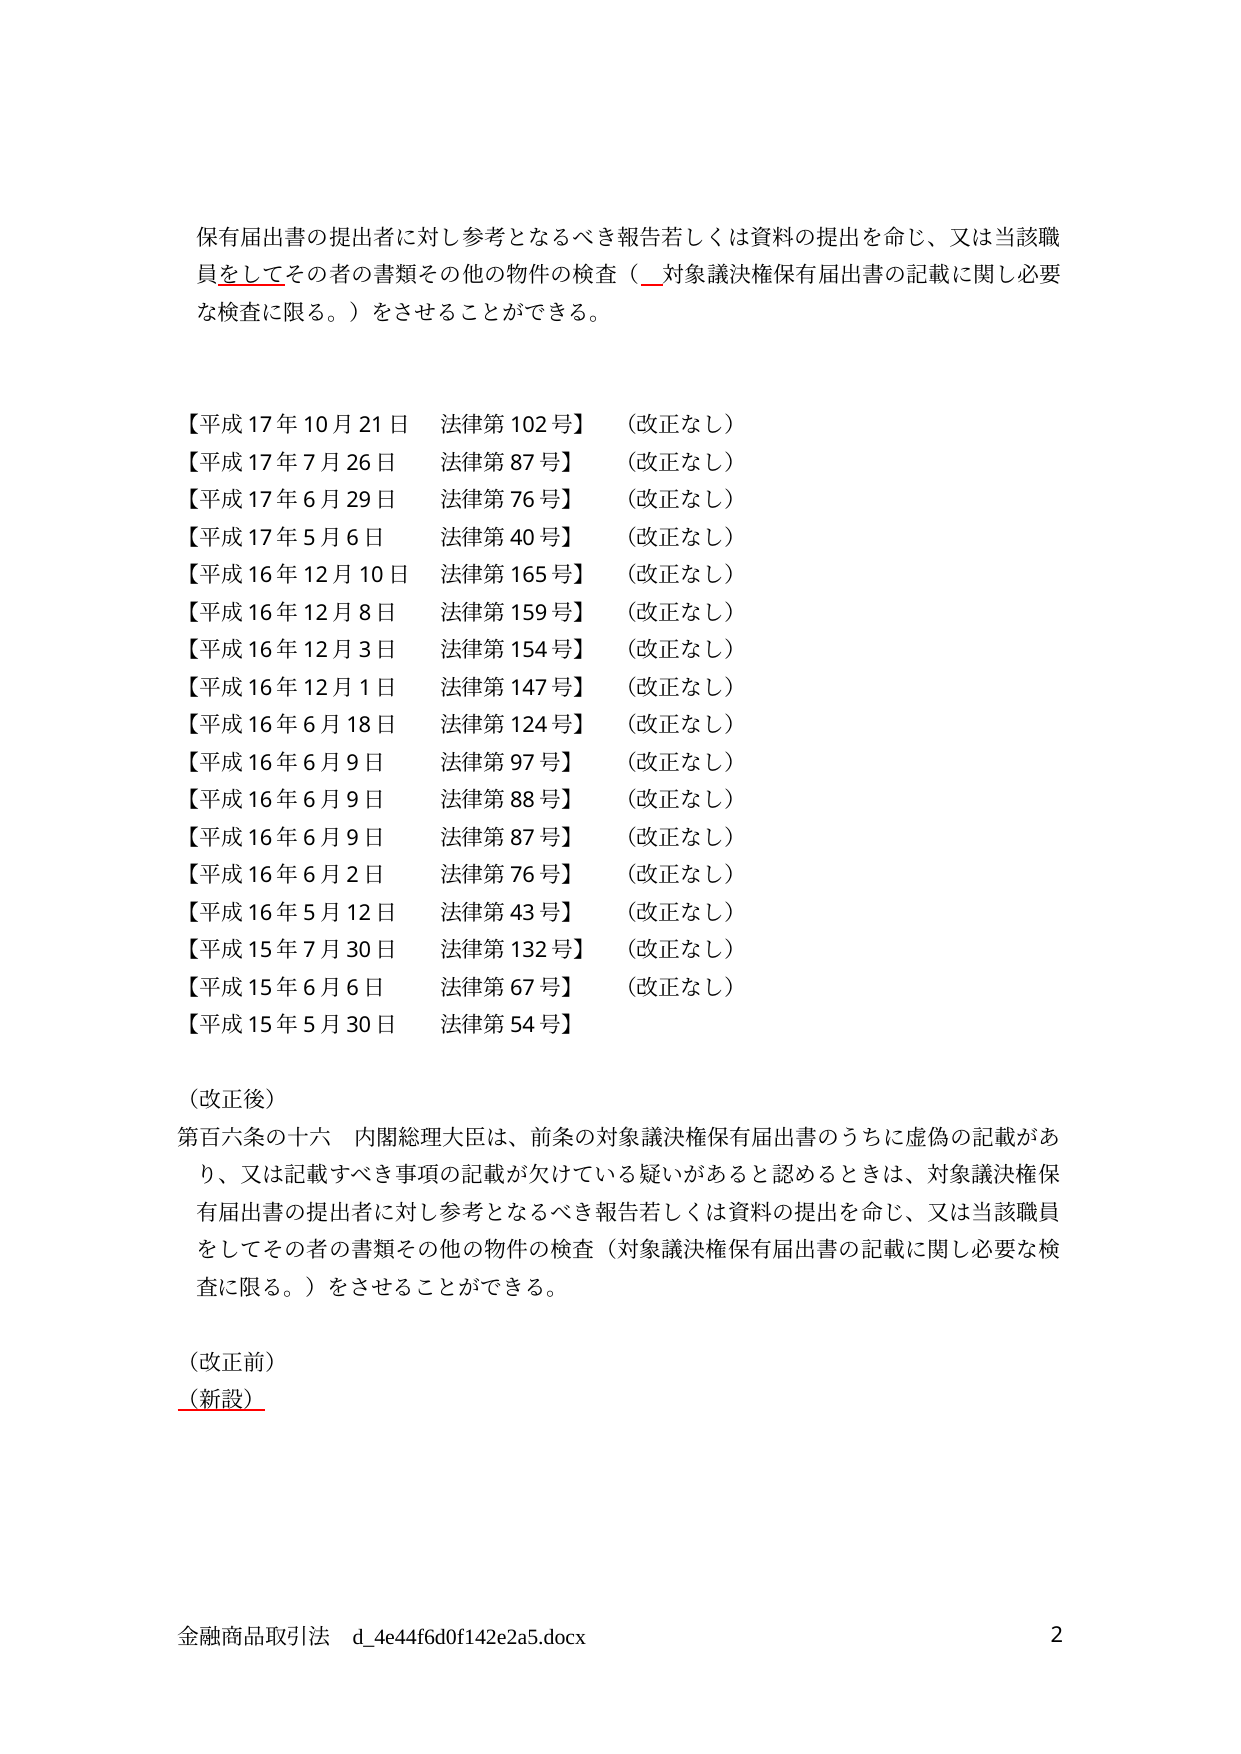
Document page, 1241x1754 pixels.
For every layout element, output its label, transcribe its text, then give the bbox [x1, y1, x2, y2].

text 【平成16年6月9日 法律第87号】 （改正なし） [177, 817, 1063, 854]
text 【平成16年6月9日 法律第88号】 （改正なし） [177, 779, 1063, 817]
text 【平成16年6月2日 法律第76号】 （改正なし） [177, 854, 1063, 892]
text 【平成15年7月30日 法律第132号】 （改正なし） [177, 929, 1063, 967]
text （新設） [177, 1379, 1063, 1417]
text 【平成16年5月12日 法律第43号】 （改正なし） [177, 892, 1063, 929]
text 【平成16年6月18日 法律第124号】 （改正なし） [177, 704, 1063, 742]
text 【平成16年12月10日 法律第165号】 （改正なし） [177, 554, 1063, 592]
text 【平成15年5月30日 法律第54号】 [177, 1004, 1063, 1042]
text 【平成17年7月26日 法律第87号】 （改正なし） [177, 442, 1063, 479]
text （改正後） [177, 1079, 1063, 1117]
text （改正前） [177, 1342, 1063, 1379]
text 【平成17年5月6日 法律第40号】 （改正なし） [177, 517, 1063, 554]
text 【平成15年6月6日 法律第67号】 （改正なし） [177, 967, 1063, 1004]
text 【平成17年6月29日 法律第76号】 （改正なし） [177, 479, 1063, 517]
text 【平成17年10月21日 法律第102号】 （改正なし） [177, 404, 1063, 442]
text 【平成16年6月9日 法律第97号】 （改正なし） [177, 742, 1063, 779]
text 【平成16年12月8日 法律第159号】 （改正なし） [177, 592, 1063, 629]
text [177, 217, 1063, 329]
text 【平成16年12月1日 法律第147号】 （改正なし） [177, 667, 1063, 704]
text 【平成16年12月3日 法律第154号】 （改正なし） [177, 629, 1063, 667]
